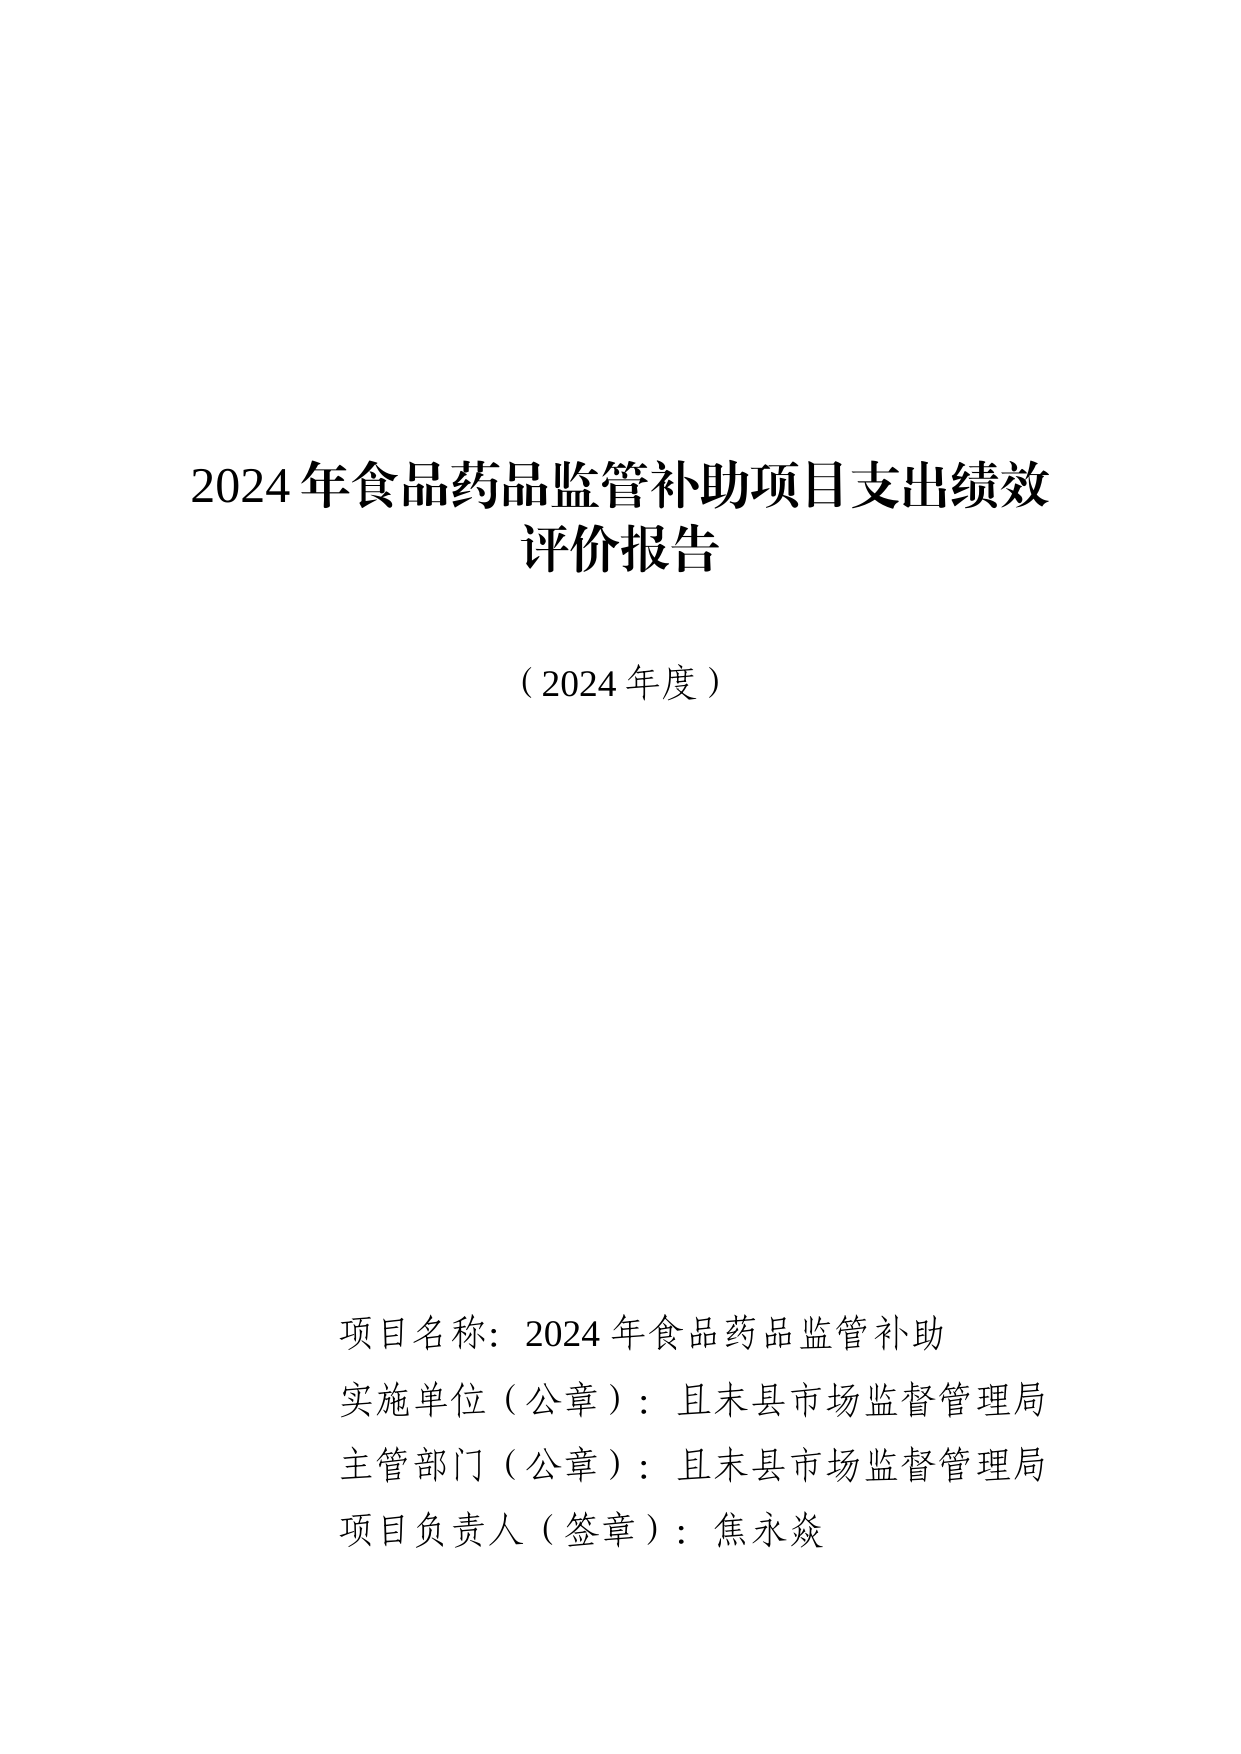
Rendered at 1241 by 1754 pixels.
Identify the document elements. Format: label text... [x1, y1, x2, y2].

text 项目名称：2024 年食品药品监管补助 [187, 1299, 1053, 1364]
text 项目负责人（签章）：焦永焱 [187, 1494, 1053, 1559]
text （2024年度） [187, 649, 1053, 714]
text 实施单位（公章）：且末县市场监督管理局 [187, 1364, 1053, 1429]
text 2024年食品药品监管补助项目支出绩效评价报告 [187, 454, 1053, 584]
text 主管部门（公章）：且末县市场监督管理局 [187, 1429, 1053, 1494]
